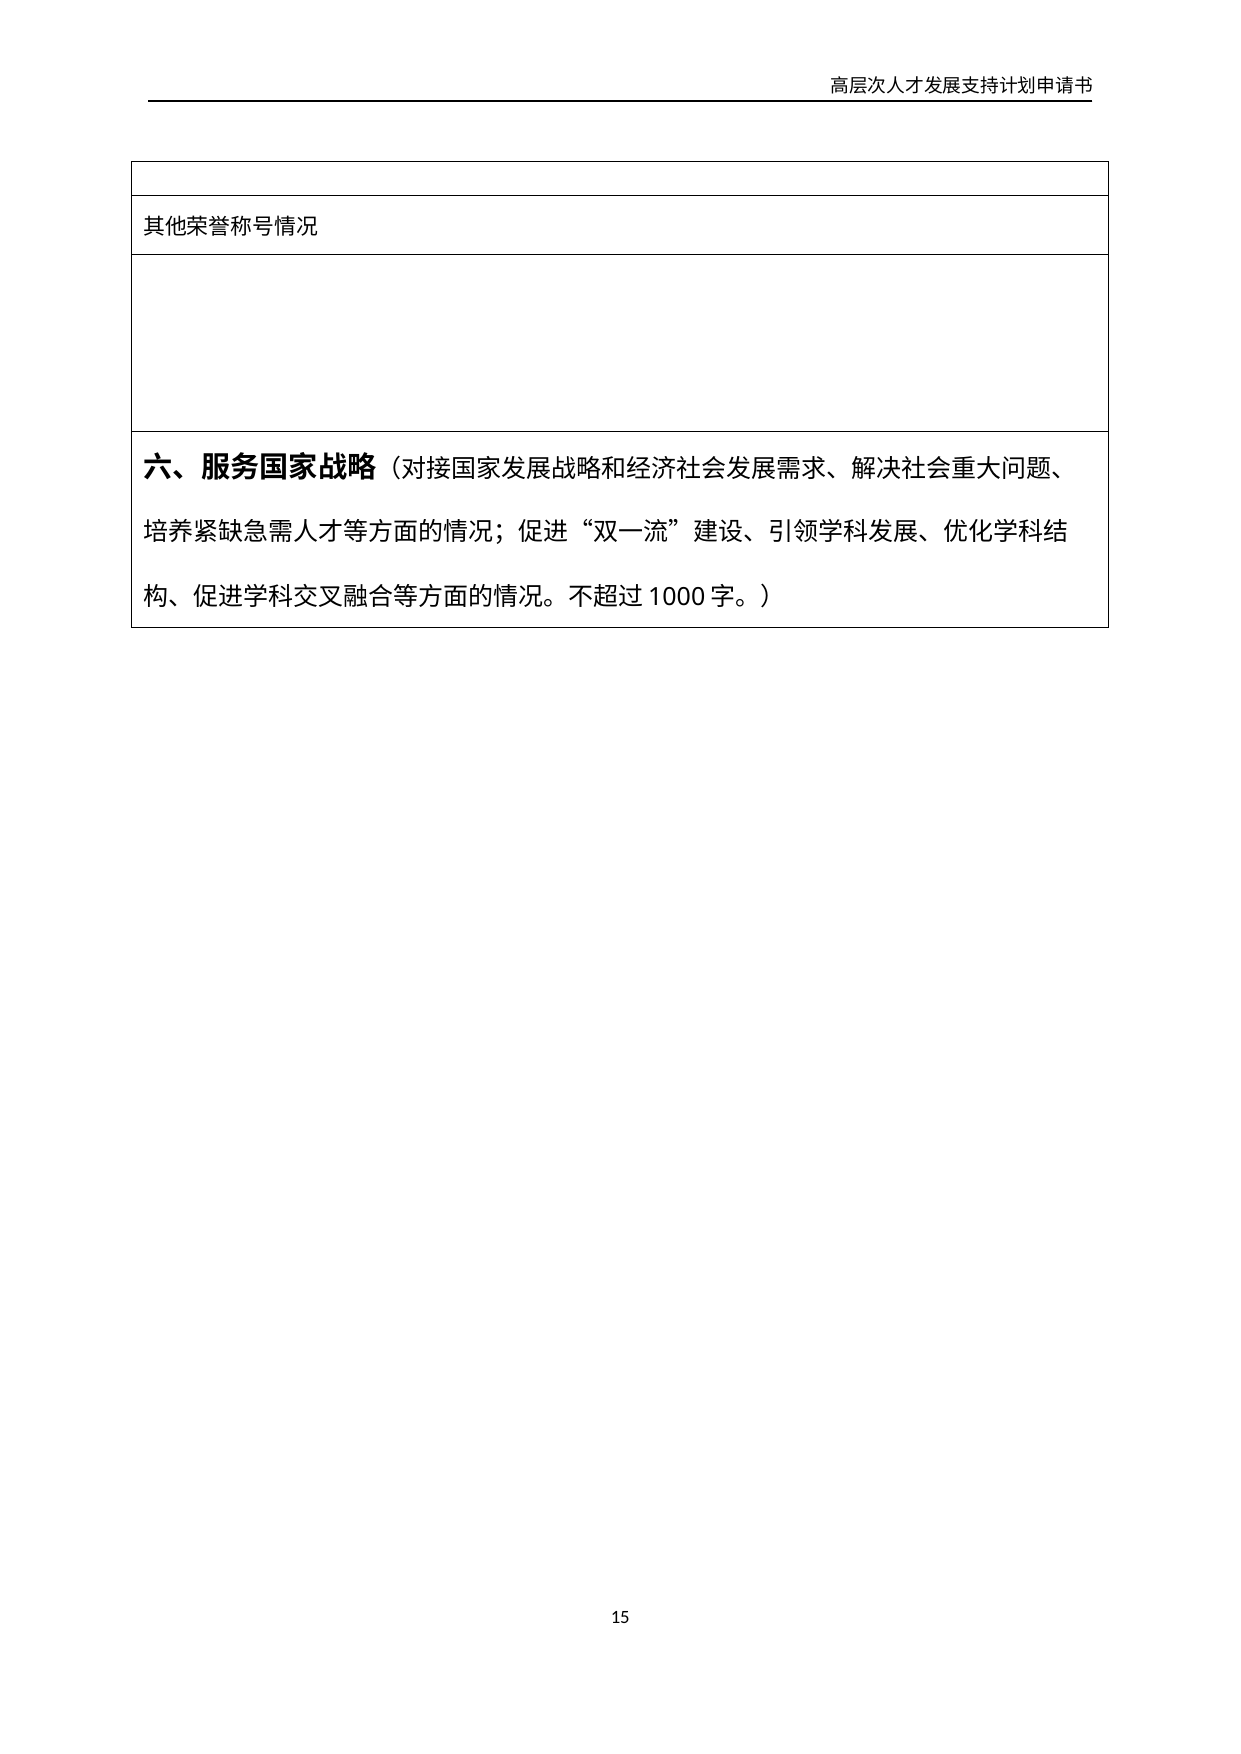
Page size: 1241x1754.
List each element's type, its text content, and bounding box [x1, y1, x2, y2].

table_cell 其他荣誉称号情况 [132, 196, 1108, 254]
table_cell [132, 162, 1108, 195]
table_cell [132, 255, 1108, 431]
table_cell 六、服务国家战略（对接国家发展战略和经济社会发展需求、解决社会重大问题、培养紧缺急需人才等方面的情况；促进“双一流”建设、引领学科发展、优化学科结构、促进学科交叉融合等方面的情况。不超过1000字。） [132, 432, 1108, 627]
